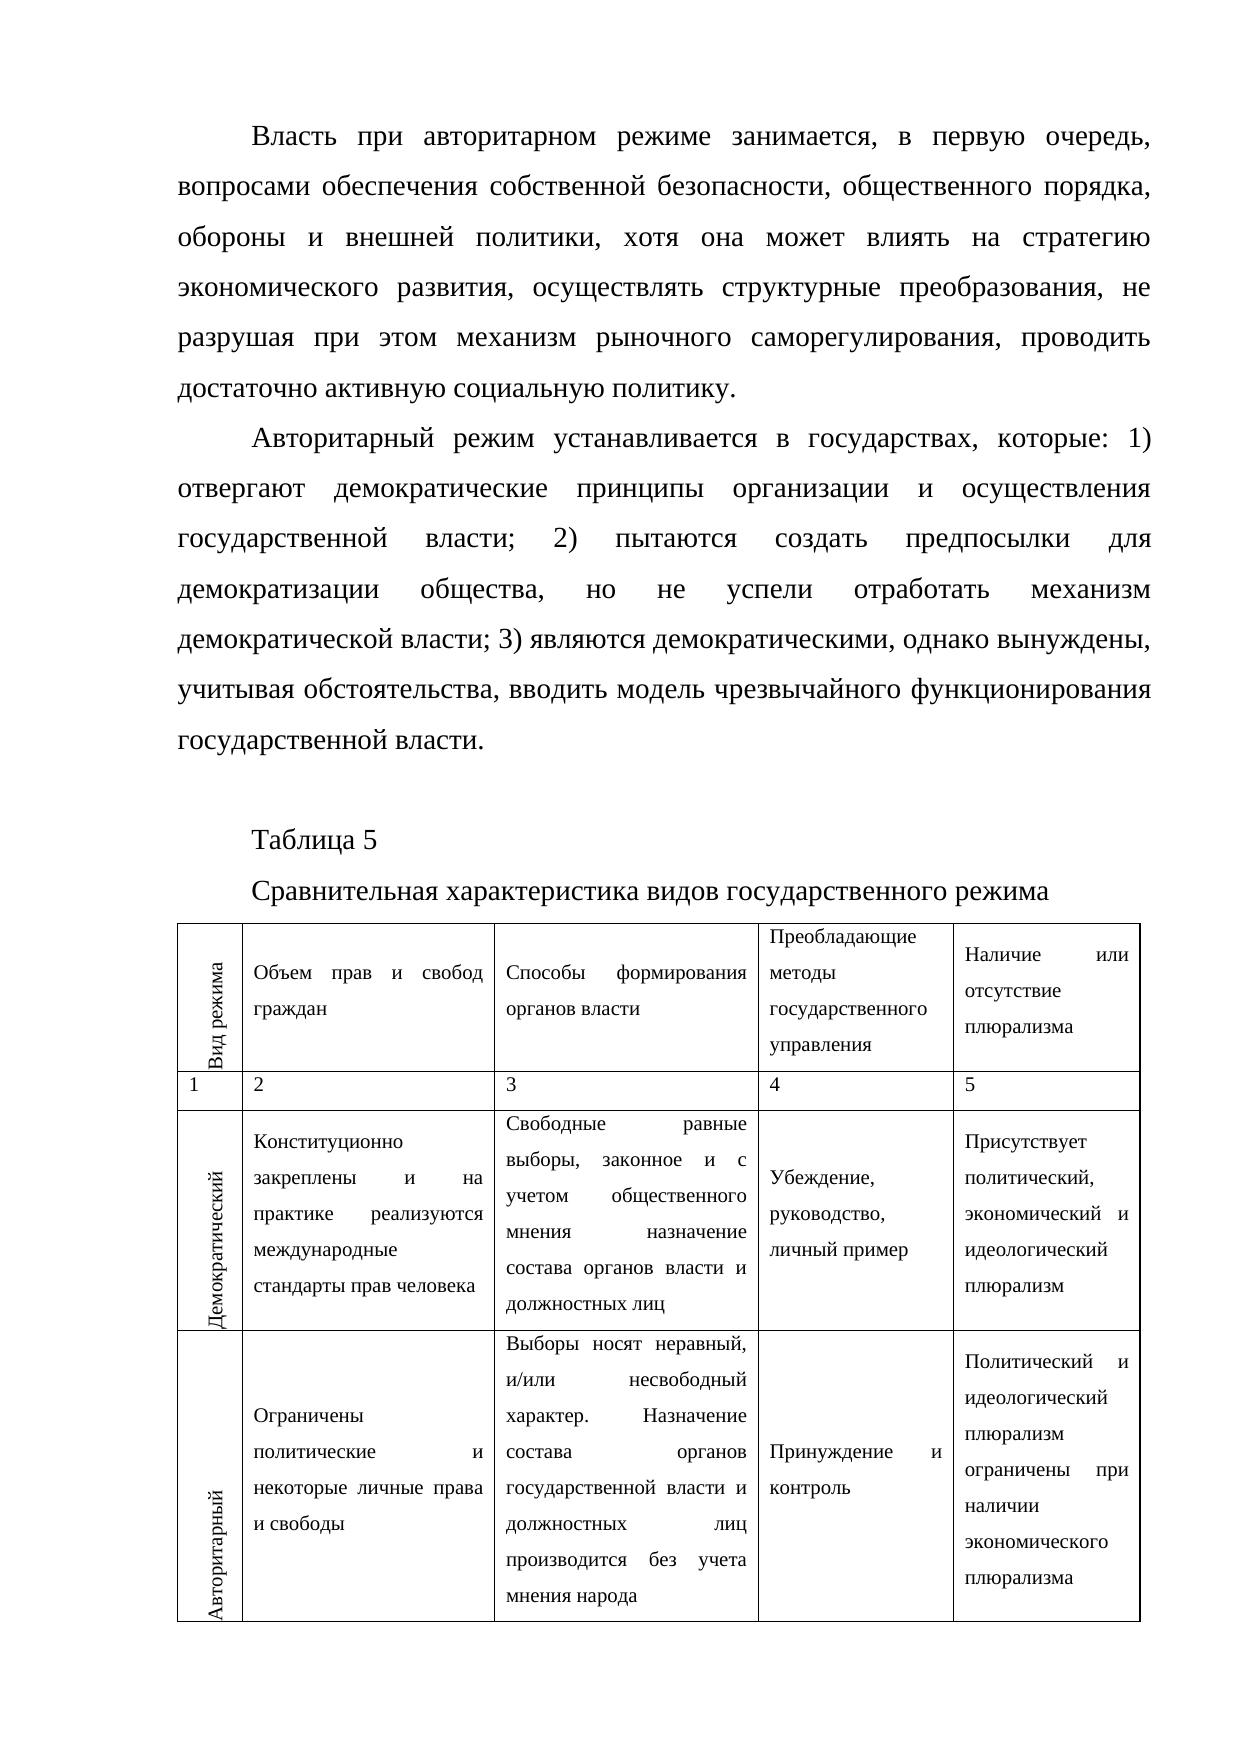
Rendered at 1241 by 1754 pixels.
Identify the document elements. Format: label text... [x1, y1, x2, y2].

table_cell Авторитарный [178, 1331, 242, 1621]
table_cell Выборы носят неравный, и/или несвободный характер. Назначение состава органов государственной власти и должностных лиц производится без учета мнения народа [495, 1331, 758, 1621]
table_cell Конституционно закреплены и на практике реализуются международные стандарты прав человека [243, 1111, 494, 1329]
table_cell 1 [178, 1072, 242, 1110]
table_header Объем прав и свобод граждан [243, 924, 494, 1071]
table_cell 5 [954, 1072, 1139, 1110]
text Авторитарный режим устанавливается в государствах, которые: 1) отвергают демократические принципы организации и осуществления государственной власти; 2) пытаются создать предпосылки для демократизации общества, но не успели отработать механизм демократической власти; 3) являются демократическими, однако вынуждены, учитывая обстоятельства, вводить модель чрезвычайного функционирования государственной власти. [177, 420, 1152, 755]
text Сравнительная характеристика видов государственного режима [177, 873, 1152, 906]
table_cell 2 [243, 1072, 494, 1110]
table_cell Демократический [178, 1111, 242, 1329]
table_cell Принуждение и контроль [759, 1331, 953, 1621]
table_header Вид режима [178, 924, 242, 1071]
table_header Преобладающие методы государственного управления [759, 924, 953, 1071]
table_header Наличие или отсутствие плюрализма [954, 924, 1139, 1071]
table_cell 3 [495, 1072, 758, 1110]
table_cell Присутствует политический, экономический и идеологический плюрализм [954, 1111, 1139, 1329]
text Власть при авторитарном режиме занимается, в первую очередь, вопросами обеспечения собственной безопасности, общественного порядка, обороны и внешней политики, хотя она может влиять на стратегию экономического развития, осуществлять структурные преобразования, не разрушая при этом механизм рыночного саморегулирования, проводить достаточно активную социальную политику. [177, 118, 1152, 403]
table_header Способы формирования органов власти [495, 924, 758, 1071]
text Таблица 5 [177, 822, 1152, 856]
table_cell Ограничены политические и некоторые личные права и свободы [243, 1331, 494, 1621]
table_cell Свободные равные выборы, законное и с учетом общественного мнения назначение состава органов власти и должностных лиц [495, 1111, 758, 1329]
table_cell Политический и идеологический плюрализм ограничены при наличии экономического плюрализма [954, 1331, 1139, 1621]
table_cell 4 [759, 1072, 953, 1110]
table_cell Убеждение, руководство, личный пример [759, 1111, 953, 1329]
